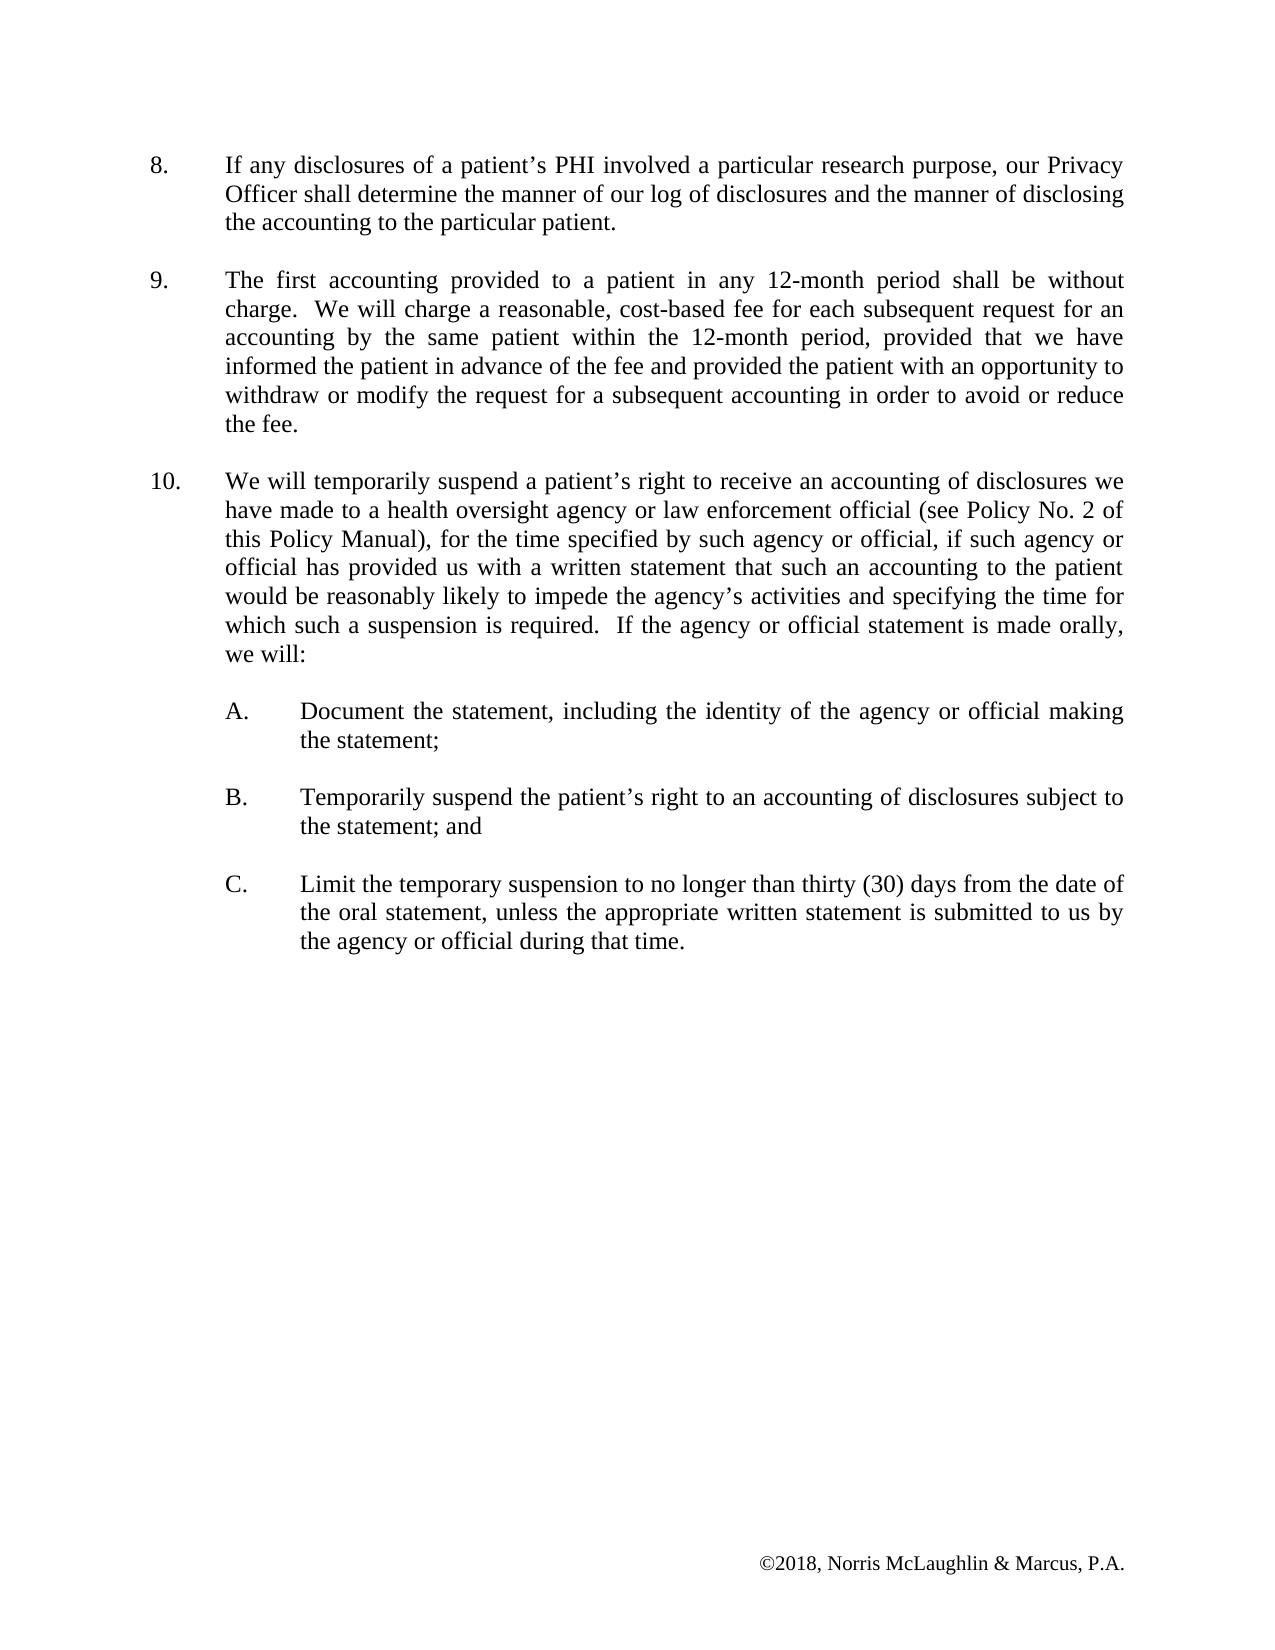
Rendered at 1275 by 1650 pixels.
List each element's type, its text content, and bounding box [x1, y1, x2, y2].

text 8. If any disclosures of a patient’s PHI involved a particular research purpose, our Privacy Officer shall determine the manner of our log of disclosures and the manner of disclosing the accounting to the particular patient. [150, 150, 1125, 236]
text A. Document the statement, including the identity of the agency or official making the statement; [225, 696, 1125, 754]
text 9. The first accounting provided to a patient in any 12-month period shall be without charge. We will charge a reasonable, cost-based fee for each subsequent request for an accounting by the same patient within the 12-month period, provided that we have informed the patient in advance of the fee and provided the patient with an opportunity to withdraw or modify the request for a subsequent accounting in order to avoid or reduce the fee. [150, 265, 1125, 437]
text B. Temporarily suspend the patient’s right to an accounting of disclosures subject to the statement; and [225, 782, 1125, 840]
text C. Limit the temporary suspension to no longer than thirty (30) days from the date of the oral statement, unless the appropriate written statement is submitted to us by the agency or official during that time. [225, 869, 1125, 955]
text 10. We will temporarily suspend a patient’s right to receive an accounting of disclosures we have made to a health oversight agency or law enforcement official (see Policy No. 2 of this Policy Manual), for the time specified by such agency or official, if such agency or official has provided us with a written statement that such an accounting to the patient would be reasonably likely to impede the agency’s activities and specifying the time for which such a suspension is required. If the agency or official statement is made orally, we will: [150, 466, 1125, 667]
